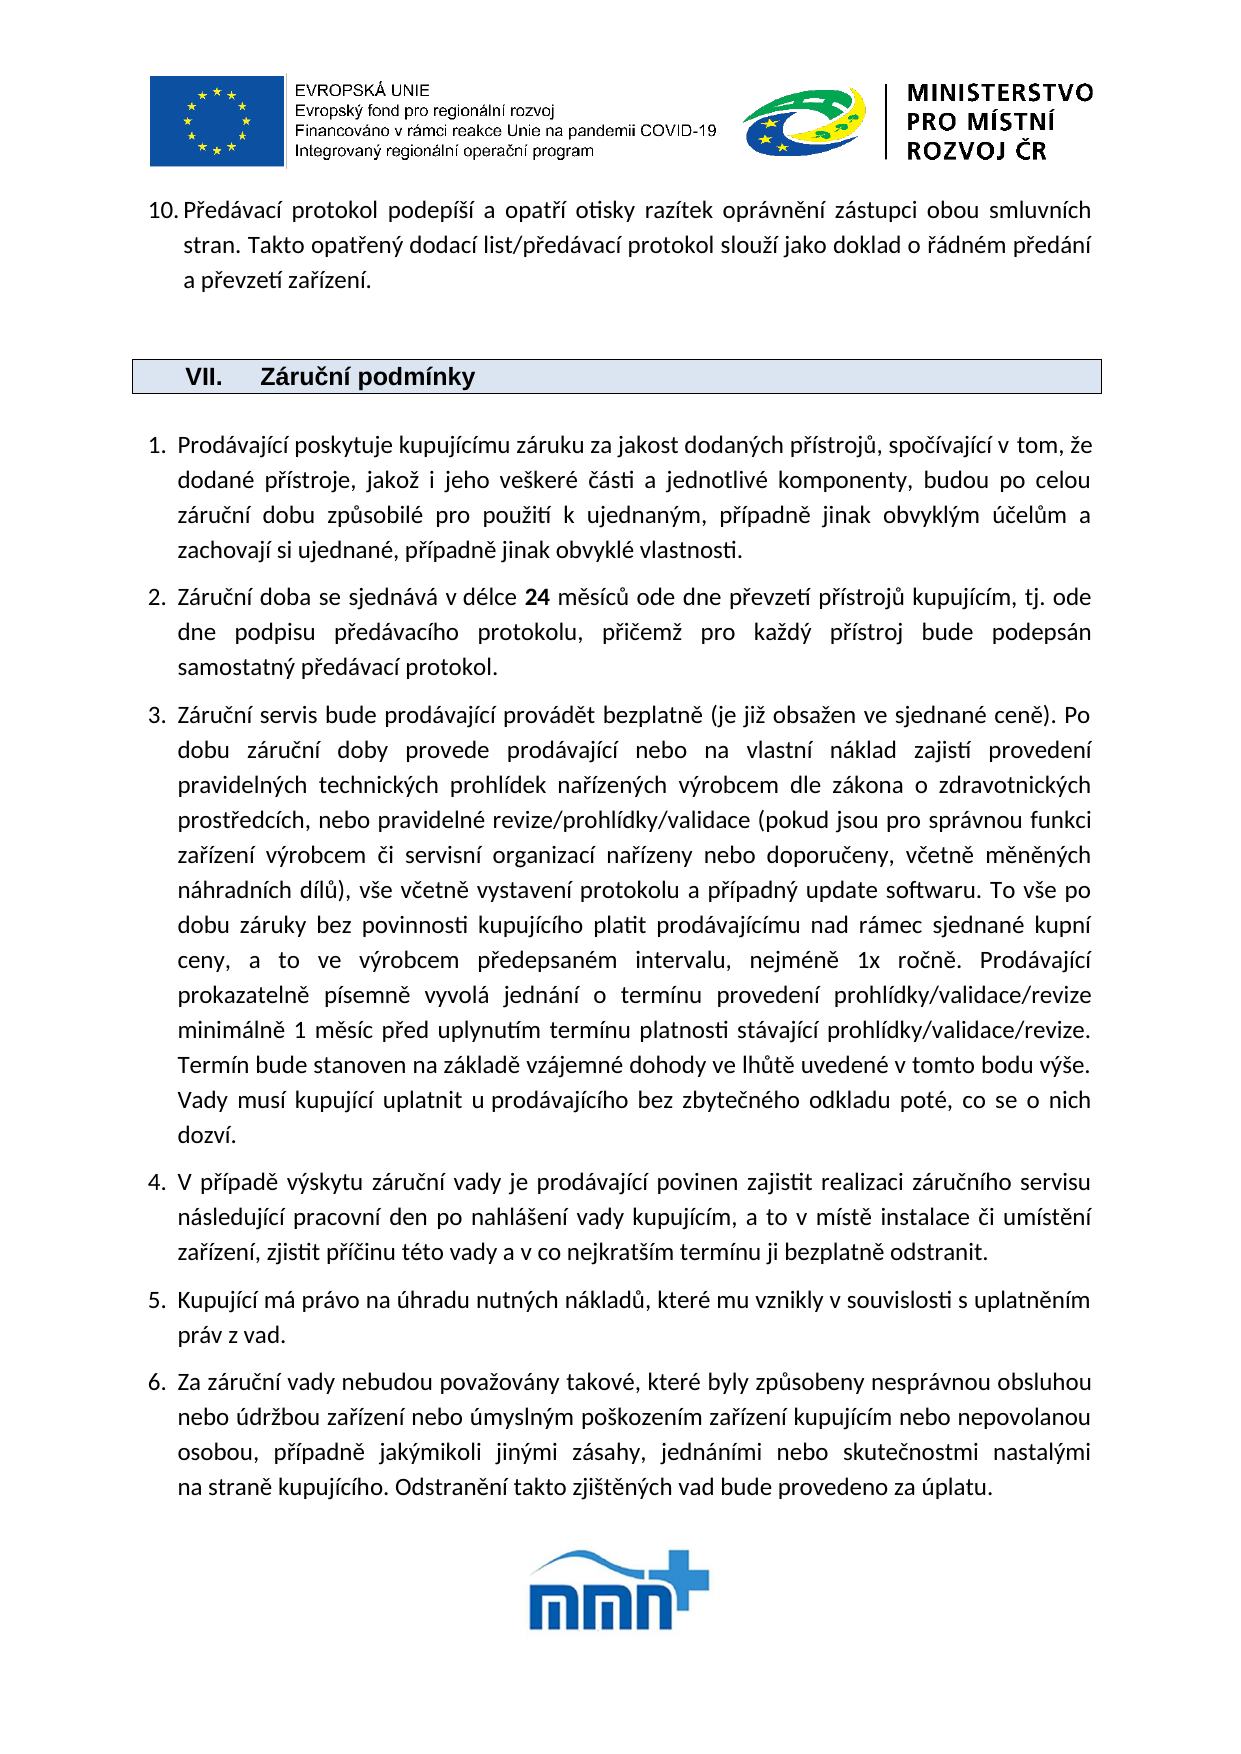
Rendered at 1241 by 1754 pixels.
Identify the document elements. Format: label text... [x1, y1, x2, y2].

list Záruční servis bude prodávající provádět bezplatně (je již obsažen ve sjednané ceně). Po dobu záruční doby provede prodávající nebo na vlastní náklad zajistí provedení pravidelných technických prohlídek nařízených výrobcem dle zákona o zdravotnických prostředcích, nebo pravidelné revize/prohlídky/validace (pokud jsou pro správnou funkci zařízení výrobcem či servisní organizací nařízeny nebo doporučeny, včetně měněných náhradních dílů), vše včetně vystavení protokolu a případný update softwaru. To vše po dobu záruky bez povinnosti kupujícího platit prodávajícímu nad rámec sjednané kupní ceny, a to ve výrobcem předepsaném intervalu, nejméně 1x ročně. Prodávající prokazatelně písemně vyvolá jednání o termínu provedení prohlídky/validace/revize minimálně 1 měsíc před uplynutím termínu platnosti stávající prohlídky/validace/revize. Termín bude stanoven na základě vzájemné dohody ve lhůtě uvedené v tomto bodu výše. Vady musí kupující uplatnit u prodávajícího bez zbytečného odkladu poté, co se o nich dozví. [148, 699, 1093, 1149]
list Kupující má právo na úhradu nutných nákladů, které mu vznikly v souvislosti s uplatněním práv z vad. [148, 1284, 1093, 1349]
list Za záruční vady nebudou považovány takové, které byly způsobeny nesprávnou obsluhou nebo údržbou zařízení nebo úmyslným poškozením zařízení kupujícím nebo nepovolanou osobou, případně jakýmikoli jinými zásahy, jednáními nebo skutečnostmi nastalými na straně kupujícího. Odstranění takto zjištěných vad bude provedeno za úplatu. [148, 1366, 1093, 1502]
picture [495, 1533, 745, 1656]
list Záruční doba se sjednává v délce 24 měsíců ode dne převzetí přístrojů kupujícím, tj. ode dne podpisu předávacího protokolu, přičemž pro každý přístroj bude podepsán samostatný předávací protokol. [148, 581, 1093, 682]
picture [147, 73, 1093, 169]
subtitle Záruční podmínky [133, 360, 1101, 393]
list Prodávající poskytuje kupujícímu záruku za jakost dodaných přístrojů, spočívající v tom, že dodané přístroje, jakož i jeho veškeré části a jednotlivé komponenty, budou po celou záruční dobu způsobilé pro použití k ujednaným, případně jinak obvyklým účelům a zachovají si ujednané, případně jinak obvyklé vlastnosti. [148, 429, 1093, 564]
list Předávací protokol podepíší a opatří otisky razítek oprávnění zástupci obou smluvních stran. Takto opatřený dodací list/předávací protokol slouží jako doklad o řádném předání a převzetí zařízení. [148, 194, 1093, 294]
list V případě výskytu záruční vady je prodávající povinen zajistit realizaci záručního servisu následující pracovní den po nahlášení vady kupujícím, a to v místě instalace či umístění zařízení, zjistit příčinu této vady a v co nejkratším termínu ji bezplatně odstranit. [148, 1166, 1093, 1267]
